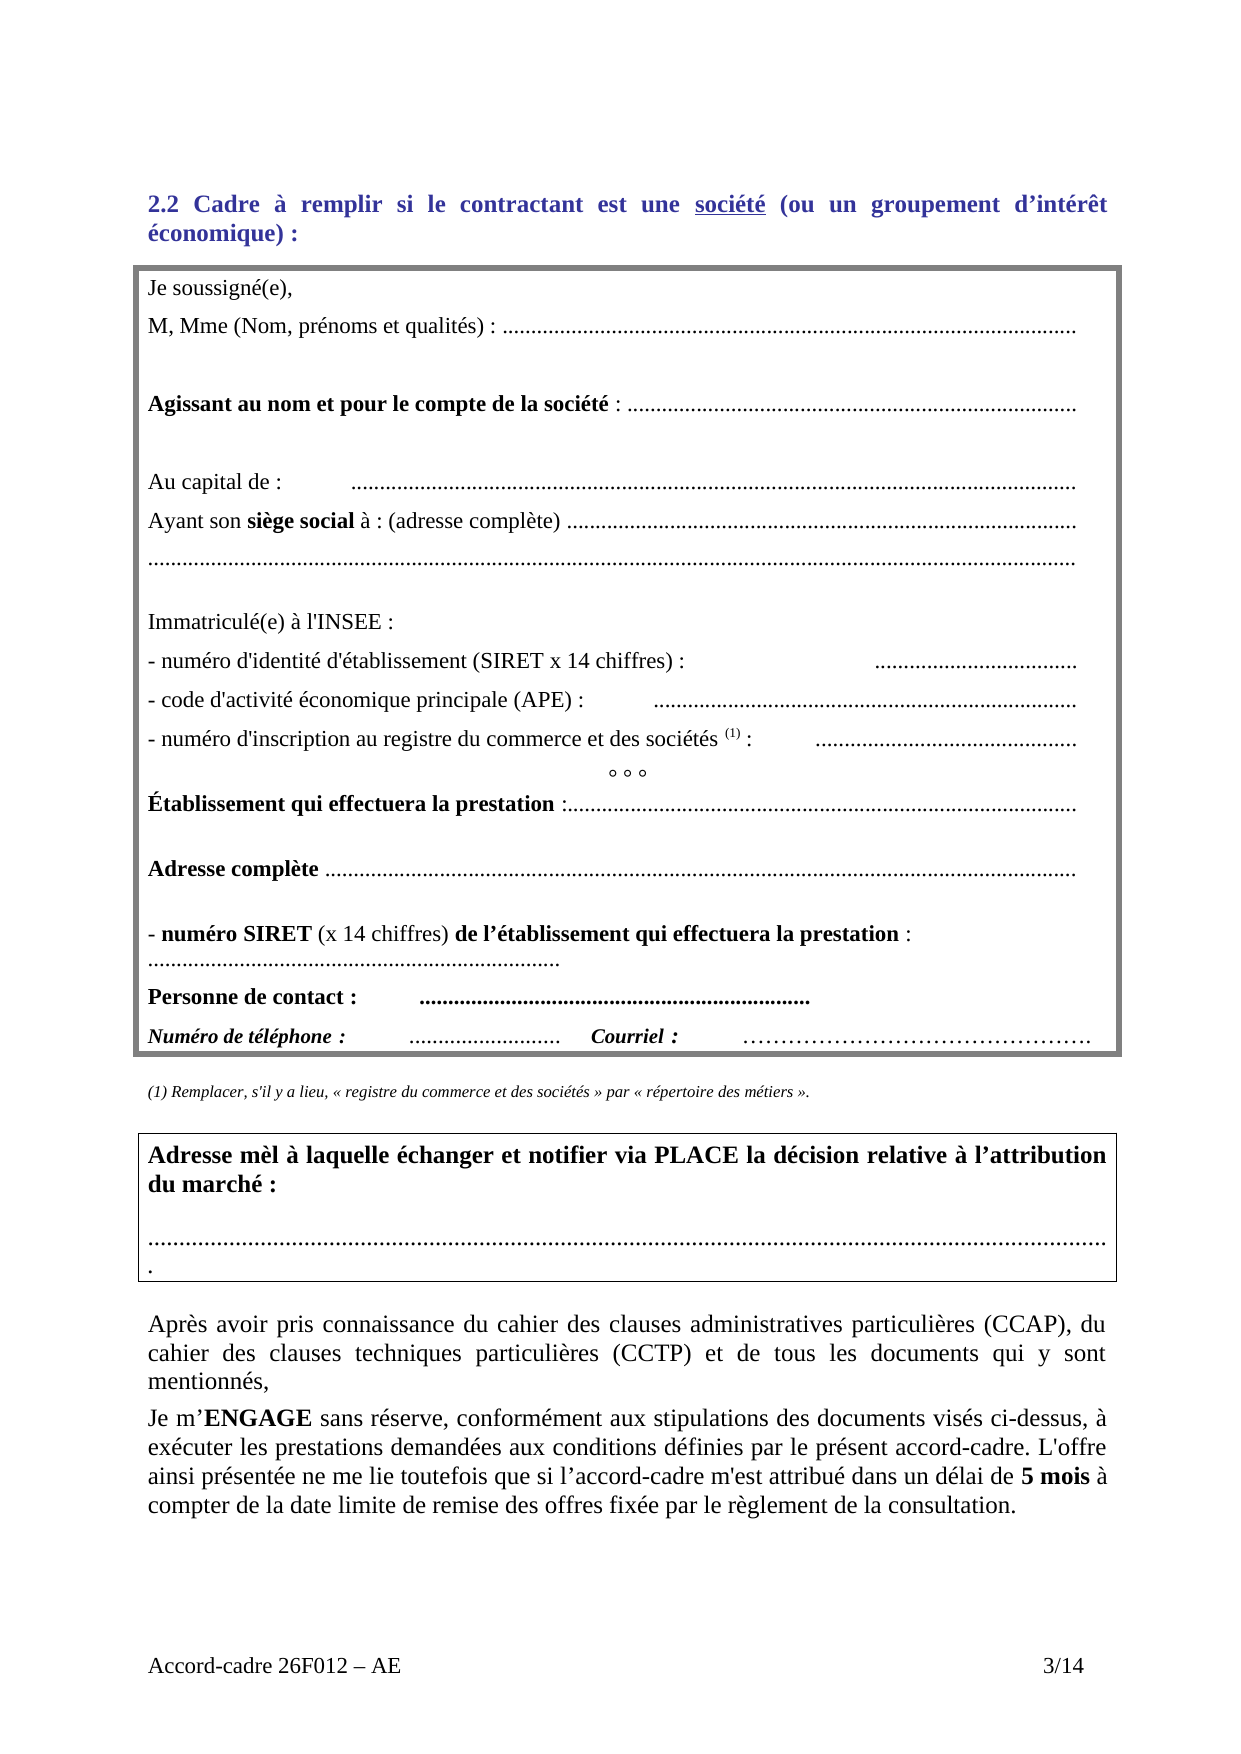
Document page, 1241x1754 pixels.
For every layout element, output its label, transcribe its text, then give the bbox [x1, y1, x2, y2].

text Agissant au nom et pour le compte de la société : [139, 382, 1116, 416]
text Je soussigné(e), [139, 271, 1116, 300]
text ° ° ° [139, 755, 1116, 790]
text Ayant son siège social à : (adresse complète) [139, 498, 1116, 533]
subtitle 2.2 Cadre à remplir si le contractant est une société (ou un groupement d’intérêt économique) : [148, 189, 1107, 246]
text - code d'activité économique principale (APE) : [139, 678, 1116, 712]
text - numéro SIRET (x 14 chiffres) de l’établissement qui effectuera la prestation : [148, 921, 1107, 947]
text Établissement qui effectuera la prestation : [148, 790, 1107, 816]
text Immatriculé(e) à l'INSEE : [148, 608, 1107, 635]
text - numéro d'inscription au registre du commerce et des sociétés (1) : [139, 717, 1116, 751]
text Après avoir pris connaissance du cahier des clauses administratives particulières (CCAP), du cahier des clauses techniques particulières (CCTP) et de tous les documents qui y sont mentionnés, [148, 1309, 1107, 1395]
text Adresse mèl à laquelle échanger et notifier via PLACE la décision relative à l’attribution du marché : [139, 1134, 1116, 1197]
text - numéro d'identité d'établissement (SIRET x 14 chiffres) : [139, 639, 1116, 673]
text (1) Remplacer, s'il y a lieu, « registre du commerce et des sociétés » par « répertoire des métiers ». [148, 1082, 1107, 1101]
text Au capital de : [139, 459, 1116, 494]
text Je m’ENGAGE sans réserve, conformément aux stipulations des documents visés ci-dessus, à exécuter les prestations demandées aux conditions définies par le présent accord-cadre. L'offre ainsi présentée ne me lie toutefois que si l’accord-cadre m'est attribué dans un délai de 5 mois à compter de la date limite de remise des offres fixée par le règlement de la consultation. [148, 1403, 1107, 1518]
text Numéro de téléphone : Courriel : ………………………………………. [139, 1014, 1116, 1051]
text Personne de contact : [139, 975, 1116, 1010]
text . [139, 1243, 1116, 1281]
text Adresse complète [148, 855, 1107, 882]
text M, Mme (Nom, prénoms et qualités) : [139, 304, 1116, 339]
